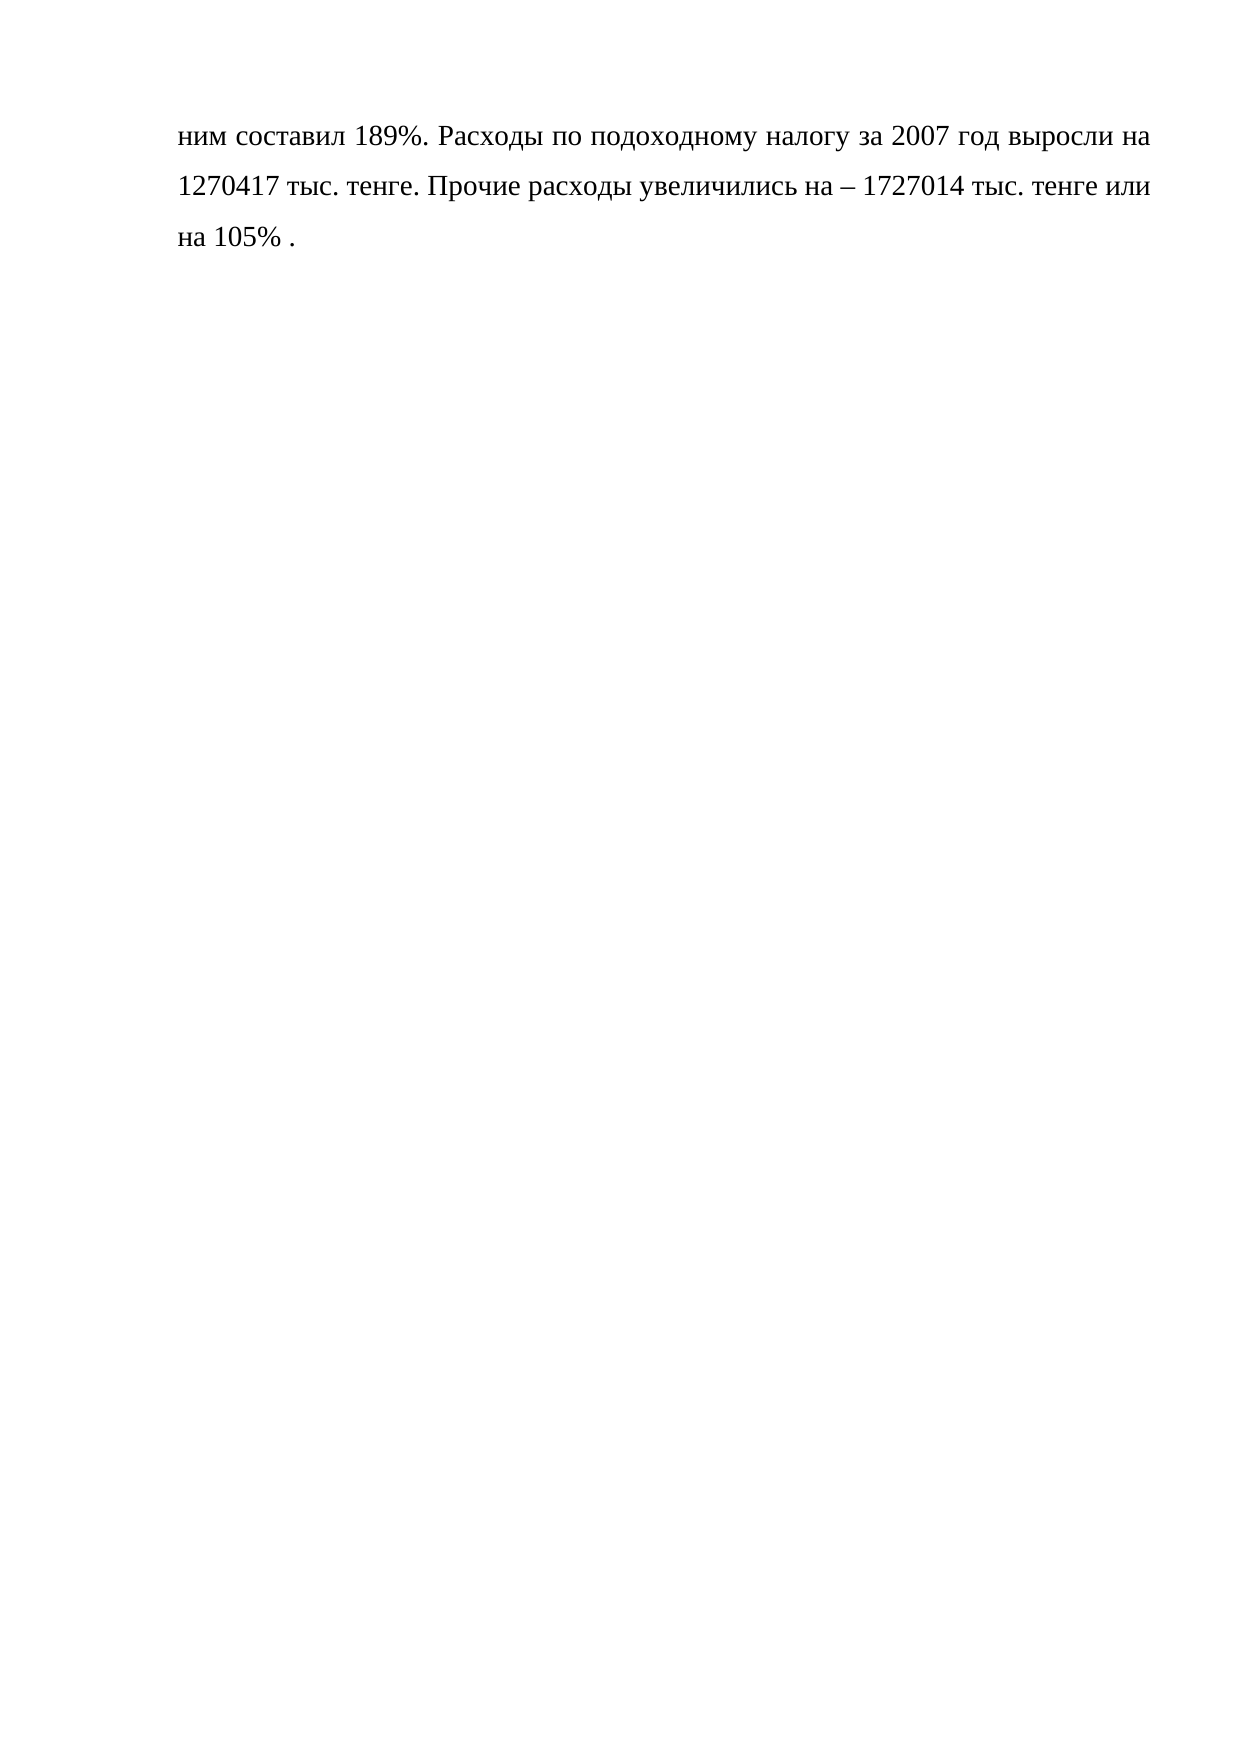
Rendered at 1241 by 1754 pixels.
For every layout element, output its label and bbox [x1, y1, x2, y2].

text [177, 118, 1152, 252]
